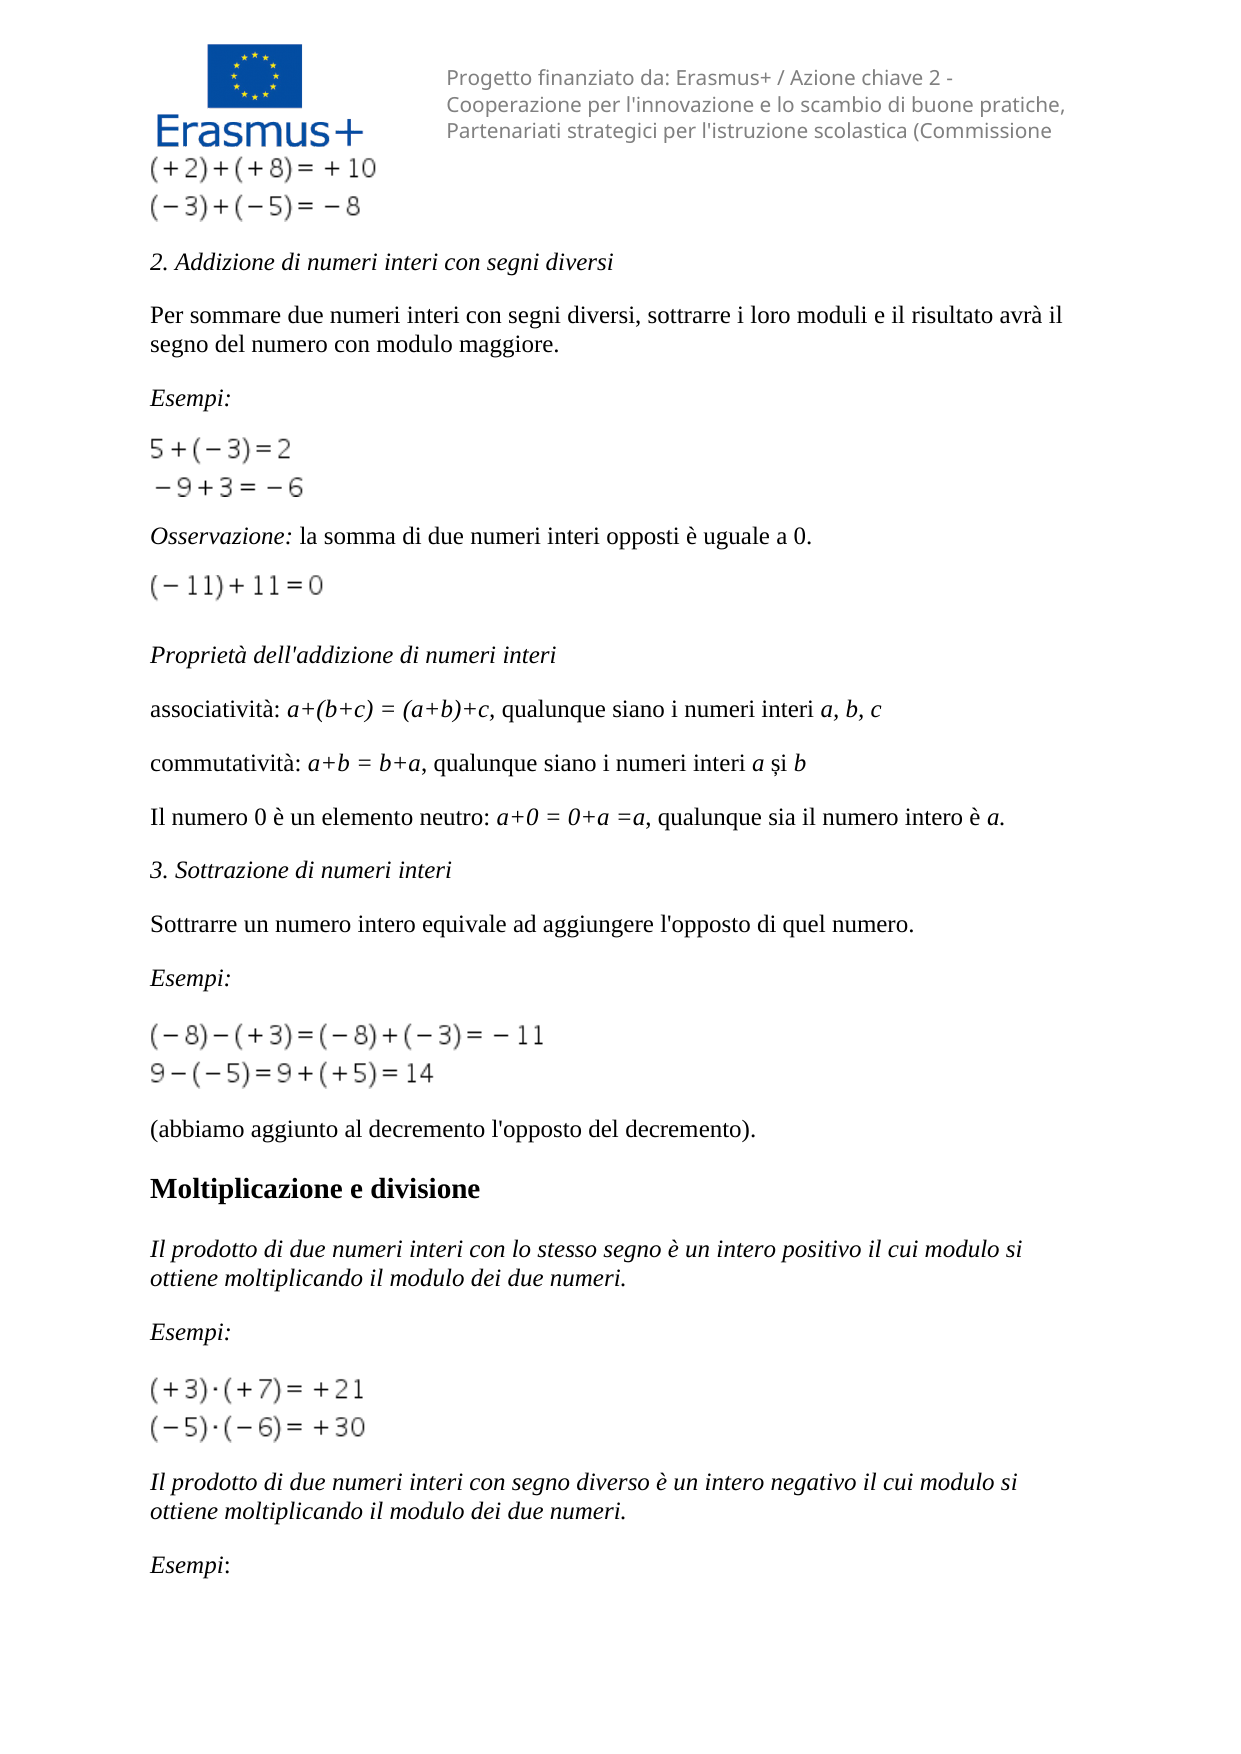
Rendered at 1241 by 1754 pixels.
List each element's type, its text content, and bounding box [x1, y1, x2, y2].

text Per sommare due numeri interi con segni diversi, sottrarre i loro moduli e il risultato avrà il segno del numero con modulo maggiore. [150, 301, 1090, 358]
text Esempi: [150, 383, 1090, 412]
text Proprietà dell'addizione di numeri interi [150, 641, 1090, 669]
picture [150, 436, 304, 497]
text (abbiamo aggiunto al decremento l'opposto del decremento). [150, 1114, 1090, 1142]
text Esempi: [150, 963, 1090, 992]
text Il prodotto di due numeri interi con lo stesso segno è un intero positivo il cui modulo si ottiene moltiplicando il modulo dei due numeri. [150, 1234, 1090, 1292]
subtitle Moltiplicazione e divisione [150, 1172, 1090, 1205]
text Osservazione: la somma di due numeri interi opposti è uguale a 0. [150, 521, 1090, 550]
text 2. Addizione di numeri interi con segni diversi [150, 247, 1090, 276]
picture [150, 575, 324, 616]
text Esempi: [150, 1550, 1090, 1579]
picture [150, 27, 366, 149]
picture [150, 150, 377, 222]
text Il numero 0 è un elemento neutro: a+0 = 0+a =a, qualunque sia il numero intero è a. [150, 802, 1090, 831]
text Il prodotto di due numeri interi con segno diverso è un intero negativo il cui modulo si ottiene moltiplicando il modulo dei due numeri. [150, 1467, 1090, 1525]
picture [150, 1370, 366, 1443]
picture [150, 1016, 546, 1089]
text Esempi: [150, 1317, 1090, 1346]
text 3. Sottrazione di numeri interi [150, 856, 1090, 884]
text associatività: a+(b+c) = (a+b)+c, qualunque siano i numeri interi a, b, c [150, 694, 1090, 723]
text Sottrarre un numero intero equivale ad aggiungere l'opposto di quel numero. [150, 909, 1090, 938]
text commutatività: a+b = b+a, qualunque siano i numeri interi a și b [150, 748, 1090, 777]
